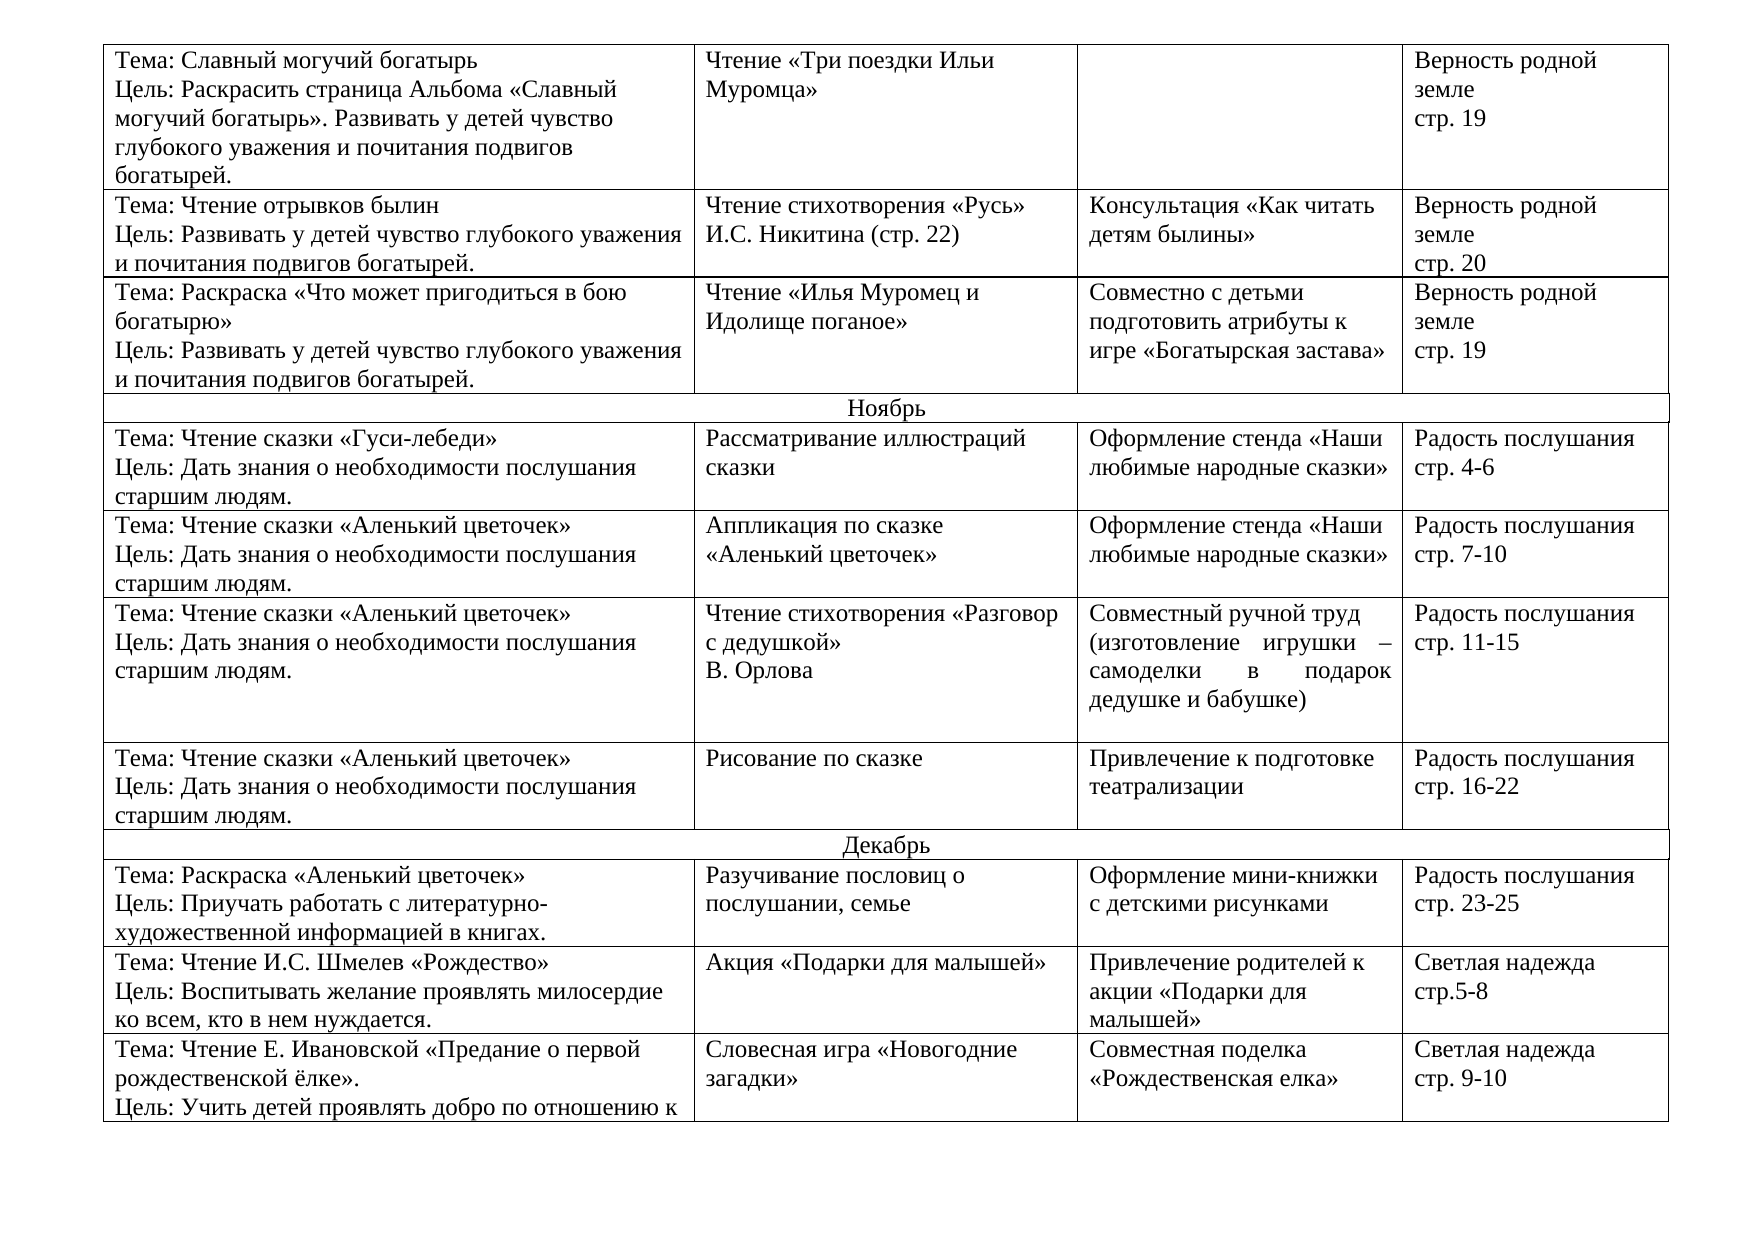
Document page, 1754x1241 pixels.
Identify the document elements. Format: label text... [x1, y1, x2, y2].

table_cell Тема: Чтение И.С. Шмелев «Рождество» Цель: Воспитывать желание проявлять милосердие ко всем, кто в нем нуждается. [104, 947, 694, 1033]
table_cell Совместно с детьми подготовить атрибуты к игре «Богатырская застава» [1078, 278, 1402, 392]
table_cell Радость послушания стр. 4-6 [1403, 423, 1668, 509]
table_cell Верность родной земле стр. 19 [1403, 45, 1668, 189]
table_cell Рисование по сказке [695, 743, 1077, 829]
table_cell Верность родной земле стр. 20 [1403, 190, 1668, 276]
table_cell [104, 1034, 694, 1121]
table_cell Разучивание пословиц о послушании, семье [695, 860, 1077, 946]
table_cell Радость послушания стр. 16-22 [1403, 743, 1668, 829]
table_cell Привлечение к подготовке театрализации [1078, 743, 1402, 829]
table_cell Чтение стихотворения «Русь» И.С. Никитина (стр. 22) [695, 190, 1077, 276]
table_cell Верность родной земле стр. 19 [1403, 278, 1668, 392]
table_cell [1078, 45, 1402, 189]
table_cell Оформление стенда «Наши любимые народные сказки» [1078, 423, 1402, 509]
table_cell Чтение «Илья Муромец и Идолище поганое» [695, 278, 1077, 392]
table_cell Тема: Чтение сказки «Аленький цветочек» Цель: Дать знания о необходимости послушания старшим людям. [104, 511, 694, 597]
table_cell Тема: Чтение сказки «Аленький цветочек» Цель: Дать знания о необходимости послушания старшим людям. [104, 743, 694, 829]
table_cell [1078, 1034, 1402, 1121]
table_cell Ноябрь [104, 394, 1669, 422]
table_cell Радость послушания стр. 11-15 [1403, 598, 1668, 742]
table_cell Тема: Чтение сказки «Гуси-лебеди» Цель: Дать знания о необходимости послушания старшим людям. [104, 423, 694, 509]
table_cell Светлая надежда стр.5-8 [1403, 947, 1668, 1033]
table_cell Привлечение родителей к акции «Подарки для малышей» [1078, 947, 1402, 1033]
table_cell Акция «Подарки для малышей» [695, 947, 1077, 1033]
table_cell Чтение стихотворения «Разговор с дедушкой» В. Орлова [695, 598, 1077, 742]
table_cell Радость послушания стр. 7-10 [1403, 511, 1668, 597]
table_cell Оформление мини-книжки с детскими рисунками [1078, 860, 1402, 946]
table_cell Тема: Раскраска «Аленький цветочек» Цель: Приучать работать с литературно-художественной информацией в книгах. [104, 860, 694, 946]
table_cell Тема: Чтение отрывков былин Цель: Развивать у детей чувство глубокого уважения и почитания подвигов богатырей. [104, 190, 694, 276]
table_cell Совместный ручной труд (изготовление игрушки – самоделки в подарок дедушке и бабушке) [1078, 598, 1402, 742]
table_cell Тема: Чтение сказки «Аленький цветочек» Цель: Дать знания о необходимости послушания старшим людям. [104, 598, 694, 742]
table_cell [695, 1034, 1077, 1121]
table_cell Тема: Раскраска «Что может пригодиться в бою богатырю» Цель: Развивать у детей чувство глубокого уважения и почитания подвигов богатырей. [104, 278, 694, 392]
table_cell Аппликация по сказке «Аленький цветочек» [695, 511, 1077, 597]
table_cell Тема: Славный могучий богатырь Цель: Раскрасить страница Альбома «Славный могучий богатырь». Развивать у детей чувство глубокого уважения и почитания подвигов богатырей. [104, 45, 694, 189]
table_cell Рассматривание иллюстраций сказки [695, 423, 1077, 509]
table_cell Чтение «Три поездки Ильи Муромца» [695, 45, 1077, 189]
table_cell Радость послушания стр. 23-25 [1403, 860, 1668, 946]
table_cell Оформление стенда «Наши любимые народные сказки» [1078, 511, 1402, 597]
table_cell Декабрь [104, 830, 1669, 859]
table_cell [1403, 1034, 1668, 1121]
table_cell Консультация «Как читать детям былины» [1078, 190, 1402, 276]
